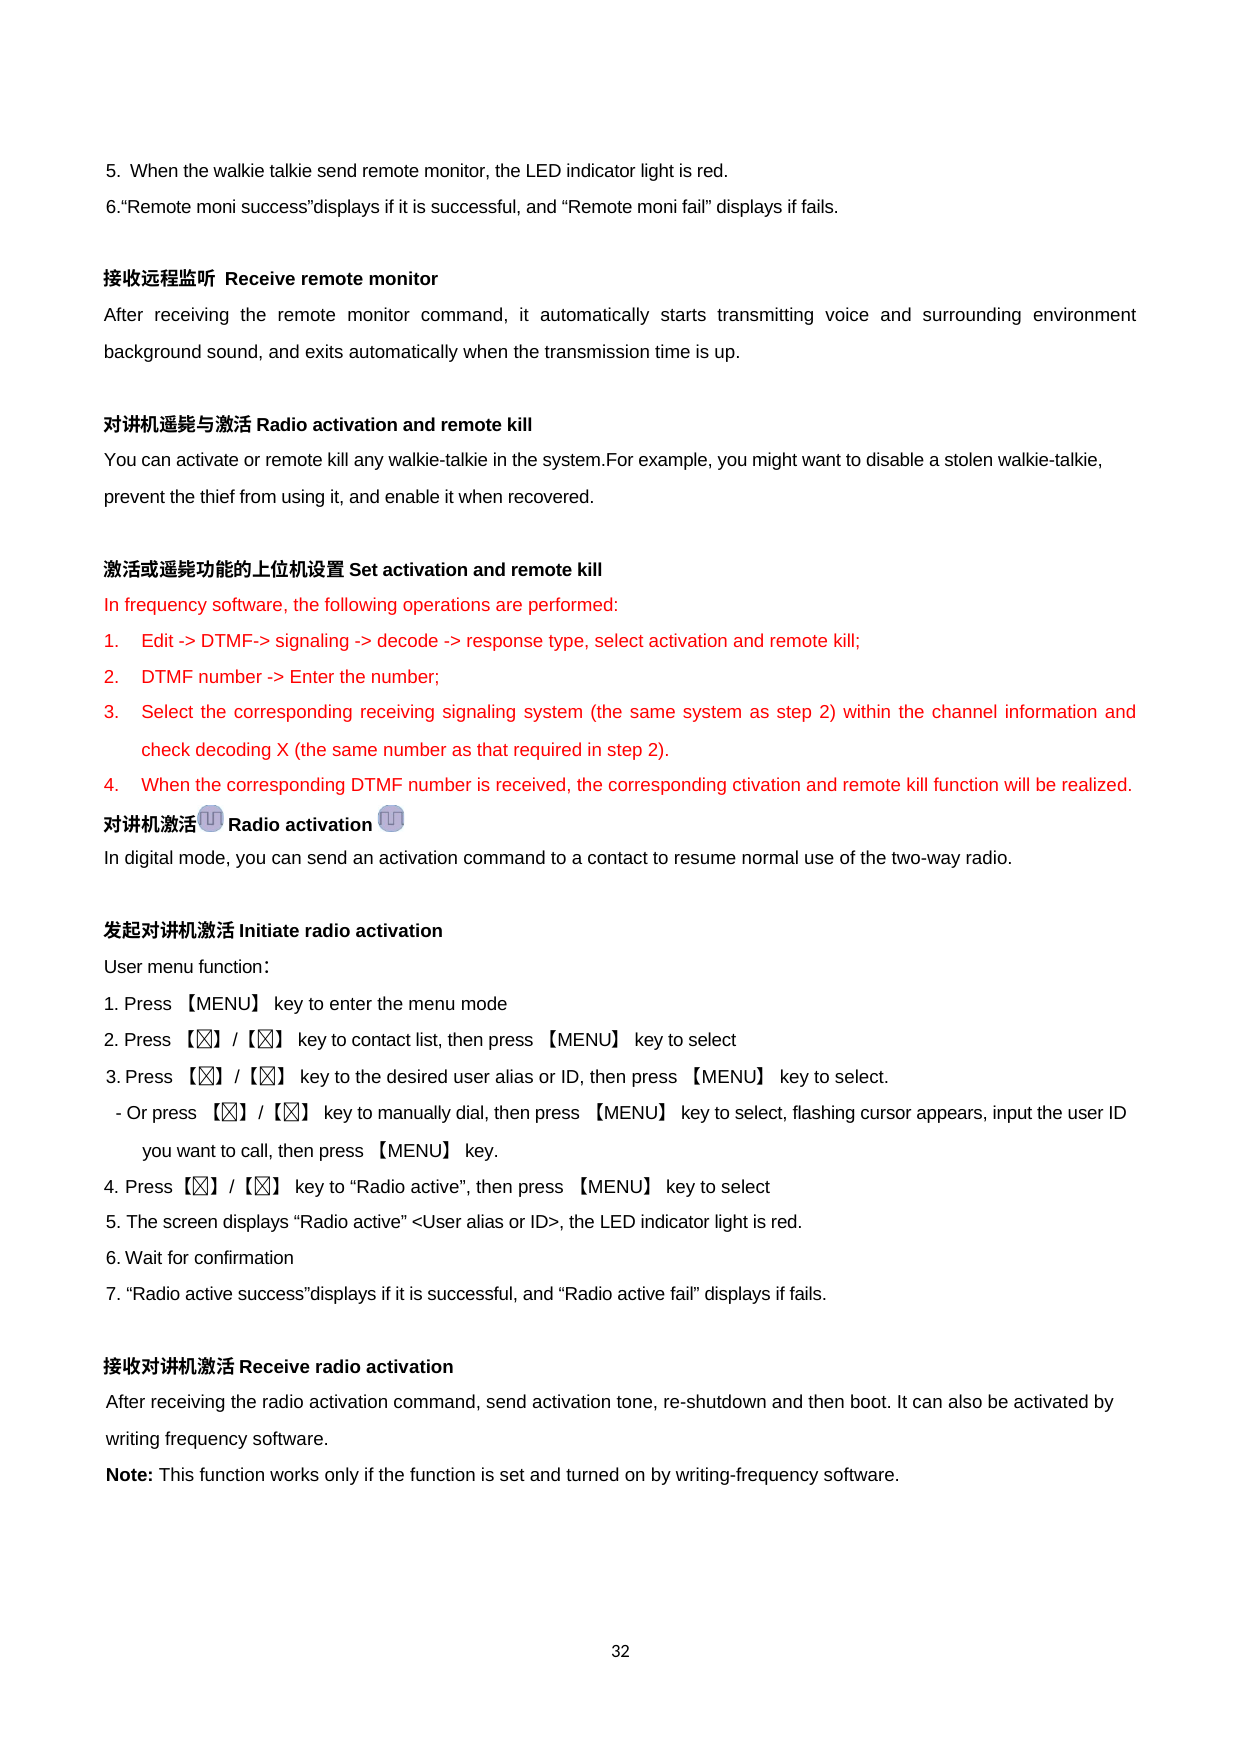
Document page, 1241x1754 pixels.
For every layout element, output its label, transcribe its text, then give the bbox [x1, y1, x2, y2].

list 对讲机激活 Radio activation [103, 804, 1137, 837]
text 5. The screen displays “Radio active” <User alias or ID>, the LED indicator light is red. [106, 1206, 1137, 1238]
text Note: This function works only if the function is set and turned on by writing-frequency software. [106, 1458, 1137, 1491]
list After receiving the remote monitor command, it automatically starts transmitting voice and surrounding environment background sound, and exits automatically when the transmission time is up. [103, 298, 1137, 368]
picture [197, 805, 224, 832]
text 3. Press 【】/【】 key to the desired user alias or ID, then press 【MENU】 key to select. [106, 1059, 1137, 1091]
text After receiving the radio activation command, send activation tone, re-shutdown and then boot. It can also be activated by writing frequency software. [106, 1385, 1137, 1455]
text 1. Press 【MENU】 key to enter the menu mode [103, 986, 1137, 1018]
text - Or press 【】/【】 key to manually dial, then press 【MENU】 key to select, flashing cursor appears, input the user ID you want to call, then press 【MENU】 key. [105, 1095, 1137, 1165]
list User menu function： [103, 949, 1137, 982]
text You can activate or remote kill any walkie-talkie in the system.For example, you might want to disable a stolen walkie-talkie, prevent the thief from using it, and enable it when recovered. [103, 443, 1137, 513]
text 5. When the walkie talkie send remote monitor, the LED indicator light is red. [106, 154, 1137, 187]
list DTMF number -> Enter the number; [103, 660, 1137, 693]
picture [377, 805, 405, 832]
subtitle 激活或遥毙功能的上位机设置 Set activation and remote kill [103, 552, 1137, 584]
text In frequency software, the following operations are performed: [103, 589, 1137, 621]
text 4. Press【】/【】 key to “Radio active”, then press 【MENU】 key to select [103, 1169, 1137, 1202]
list 发起对讲机激活 Initiate radio activation [103, 913, 1137, 945]
list Edit -> DTMF-> signaling -> decode -> response type, select activation and remote kill; [103, 624, 1137, 657]
list Select the corresponding receiving signaling system (the same system as step 2) within the channel information and check decoding X (the same number as that required in step 2). [103, 696, 1137, 766]
text 7. “Radio active success”displays if it is successful, and “Radio active fail” displays if fails. [106, 1277, 1137, 1310]
text In digital mode, you can send an activation command to a contact to resume normal use of the two-way radio. [103, 841, 1137, 874]
list 接收远程监听 Receive remote monitor [103, 261, 1137, 294]
subtitle 对讲机遥毙与激活 Radio activation and remote kill [103, 407, 1137, 439]
list When the corresponding DTMF number is received, the corresponding ctivation and remote kill function will be realized. [103, 769, 1137, 801]
text 6.“Remote moni success”displays if it is successful, and “Remote moni fail” displays if fails. [106, 190, 1137, 222]
text 2. Press 【】/【】 key to contact list, then press 【MENU】 key to select [103, 1022, 1137, 1055]
text 6. Wait for confirmation [106, 1242, 1137, 1274]
list 接收对讲机激活 Receive radio activation [103, 1349, 1137, 1381]
